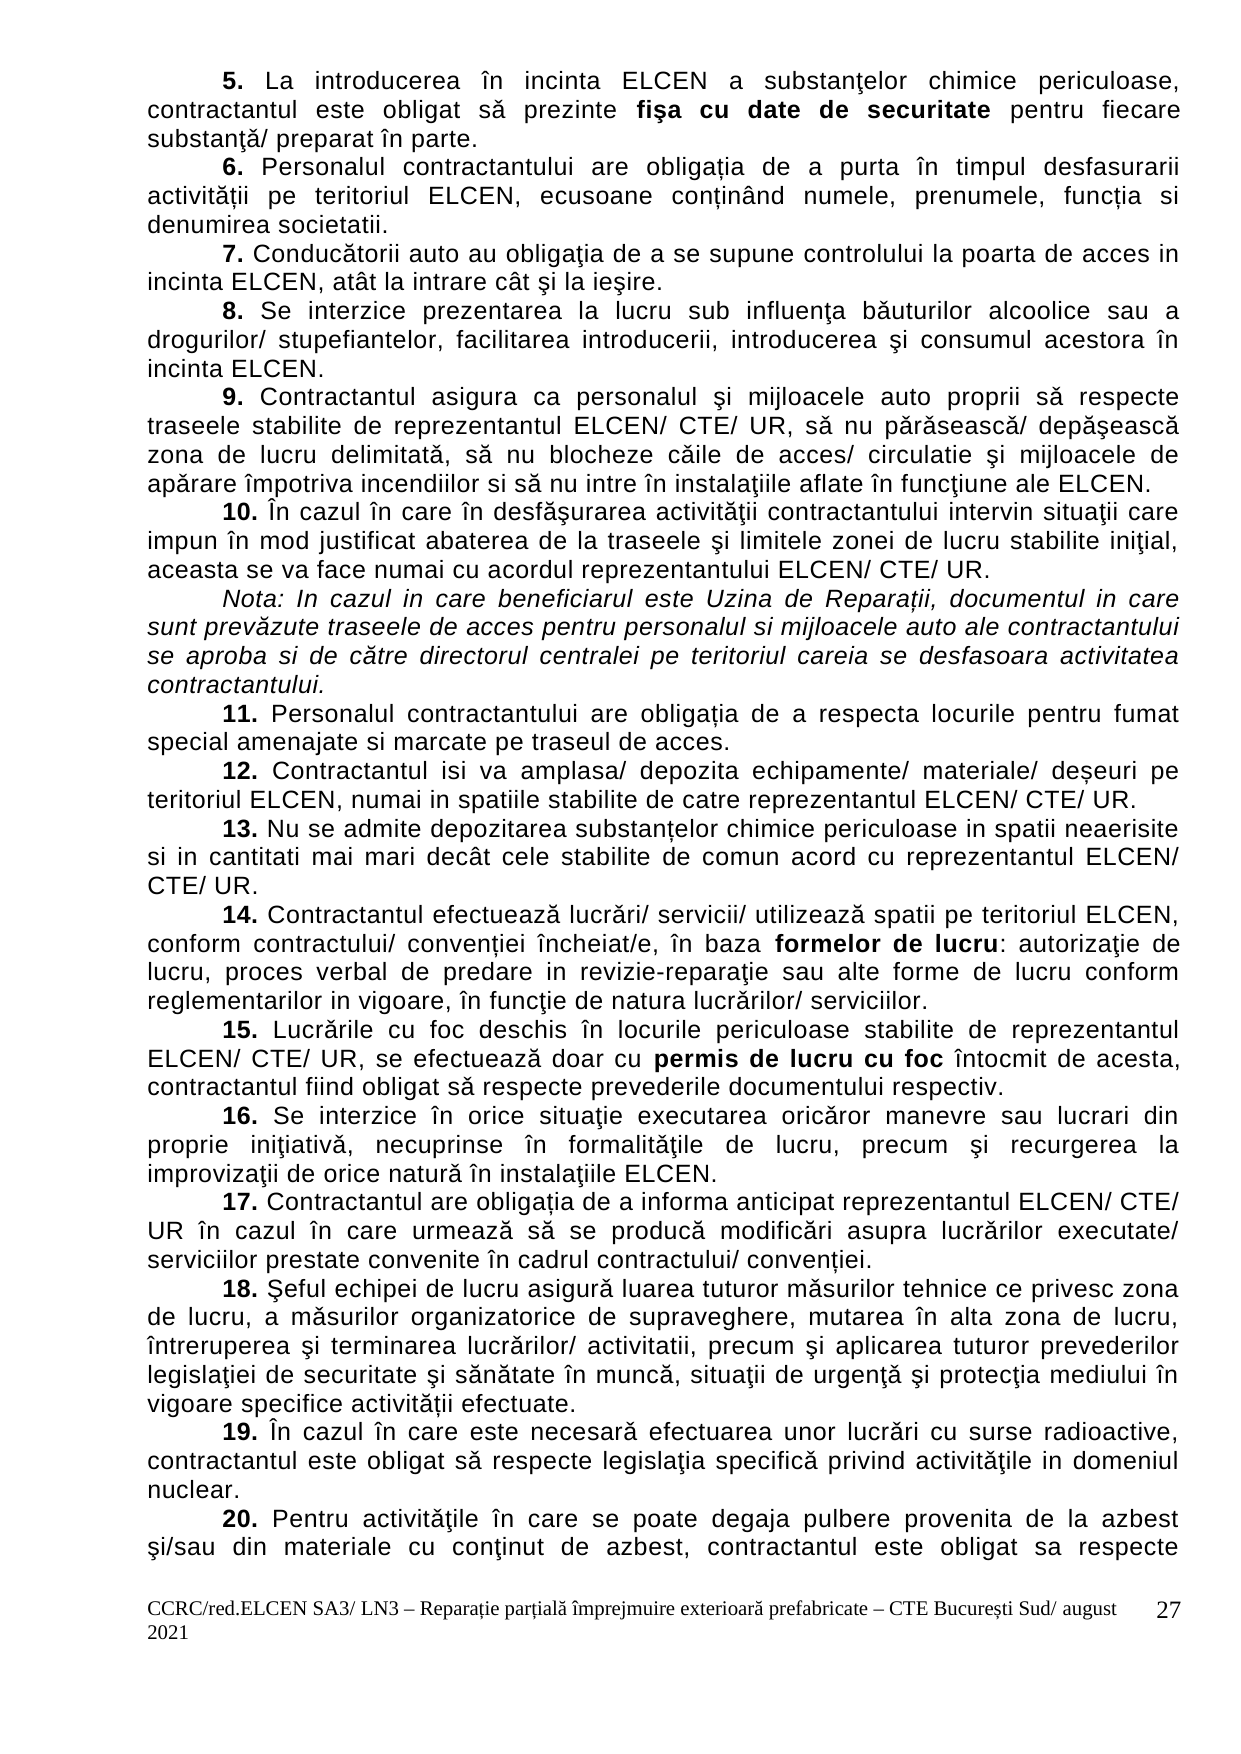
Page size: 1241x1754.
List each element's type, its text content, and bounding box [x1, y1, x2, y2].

text Nota: In cazul in care beneficiarul este Uzina de Reparații, documentul in care sunt prevăzute traseele de acces pentru personalul si mijloacele auto ale contractantului se aproba si de către directorul centralei pe teritoriul careia se desfasoara activitatea contractantului. [147, 584, 1181, 699]
text 9. Contractantul asigura ca personalul şi mijloacele auto proprii sǎ respecte traseele stabilite de reprezentantul ELCEN/ CTE/ UR, sǎ nu pǎrǎseascǎ/ depăşească zona de lucru delimitatǎ, să nu blocheze cǎile de acces/ circulatie şi mijloacele de apǎrare împotriva incendiilor si să nu intre în instalaţiile aflate în funcţiune ale ELCEN. [147, 382, 1181, 497]
text 17. Contractantul are obligația de a informa anticipat reprezentantul ELCEN/ CTE/ UR în cazul în care urmează să se producă modificări asupra lucrǎrilor executate/ serviciilor prestate convenite în cadrul contractului/ convenției. [147, 1187, 1181, 1274]
text 13. Nu se admite depozitarea substanțelor chimice periculoase in spatii neaerisite si in cantitati mai mari decât cele stabilite de comun acord cu reprezentantul ELCEN/ CTE/ UR. [147, 814, 1181, 900]
text 18. Şeful echipei de lucru asigurǎ luarea tuturor mǎsurilor tehnice ce privesc zona de lucru, a mǎsurilor organizatorice de supraveghere, mutarea în alta zona de lucru, întreruperea şi terminarea lucrǎrilor/ activitatii, precum şi aplicarea tuturor prevederilor legislaţiei de securitate şi sănătate în muncă, situaţii de urgenţǎ şi protecţia mediului în vigoare specifice activității efectuate. [147, 1274, 1181, 1417]
text 8. Se interzice prezentarea la lucru sub influenţa bǎuturilor alcoolice sau a drogurilor/ stupefiantelor, facilitarea introducerii, introducerea şi consumul acestora în incinta ELCEN. [147, 296, 1181, 382]
text 6. Personalul contractantului are obligația de a purta în timpul desfasurarii activității pe teritoriul ELCEN, ecusoane conținând numele, prenumele, funcția si denumirea societatii. [147, 152, 1181, 239]
text 14. Contractantul efectuează lucrǎri/ servicii/ utilizează spatii pe teritoriul ELCEN, conform contractului/ convenției încheiat/e, în baza formelor de lucru: autorizaţie de lucru, proces verbal de predare in revizie-reparaţie sau alte forme de lucru conform reglementarilor in vigoare, în funcţie de natura lucrǎrilor/ serviciilor. [147, 900, 1181, 1015]
text 16. Se interzice în orice situaţie executarea oricǎror manevre sau lucrari din proprie iniţiativǎ, necuprinse în formalitǎţile de lucru, precum şi recurgerea la improvizaţii de orice naturǎ în instalaţiile ELCEN. [147, 1101, 1181, 1187]
text 15. Lucrǎrile cu foc deschis în locurile periculoase stabilite de reprezentantul ELCEN/ CTE/ UR, se efectuează doar cu permis de lucru cu foc întocmit de acesta, contractantul fiind obligat sǎ respecte prevederile documentului respectiv. [147, 1015, 1181, 1101]
text 5. La introducerea în incinta ELCEN a substanţelor chimice periculoase, contractantul este obligat sǎ prezinte fişa cu date de securitate pentru fiecare substanţǎ/ preparat în parte. [147, 66, 1181, 152]
text 19. În cazul în care este necesarǎ efectuarea unor lucrǎri cu surse radioactive, contractantul este obligat sǎ respecte legislaţia specificǎ privind activitǎţile in domeniul nuclear. [147, 1417, 1181, 1504]
text 7. Conducătorii auto au obligaţia de a se supune controlului la poarta de acces in incinta ELCEN, atât la intrare cât şi la ieşire. [147, 239, 1181, 296]
text 10. În cazul în care în desfăşurarea activităţii contractantului intervin situaţii care impun în mod justificat abaterea de la traseele şi limitele zonei de lucru stabilite iniţial, aceasta se va face numai cu acordul reprezentantului ELCEN/ CTE/ UR. [147, 497, 1181, 584]
text 11. Personalul contractantului are obligația de a respecta locurile pentru fumat special amenajate si marcate pe traseul de acces. [147, 699, 1181, 756]
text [147, 1504, 1181, 1561]
text 12. Contractantul isi va amplasa/ depozita echipamente/ materiale/ deșeuri pe teritoriul ELCEN, numai in spatiile stabilite de catre reprezentantul ELCEN/ CTE/ UR. [147, 756, 1181, 814]
